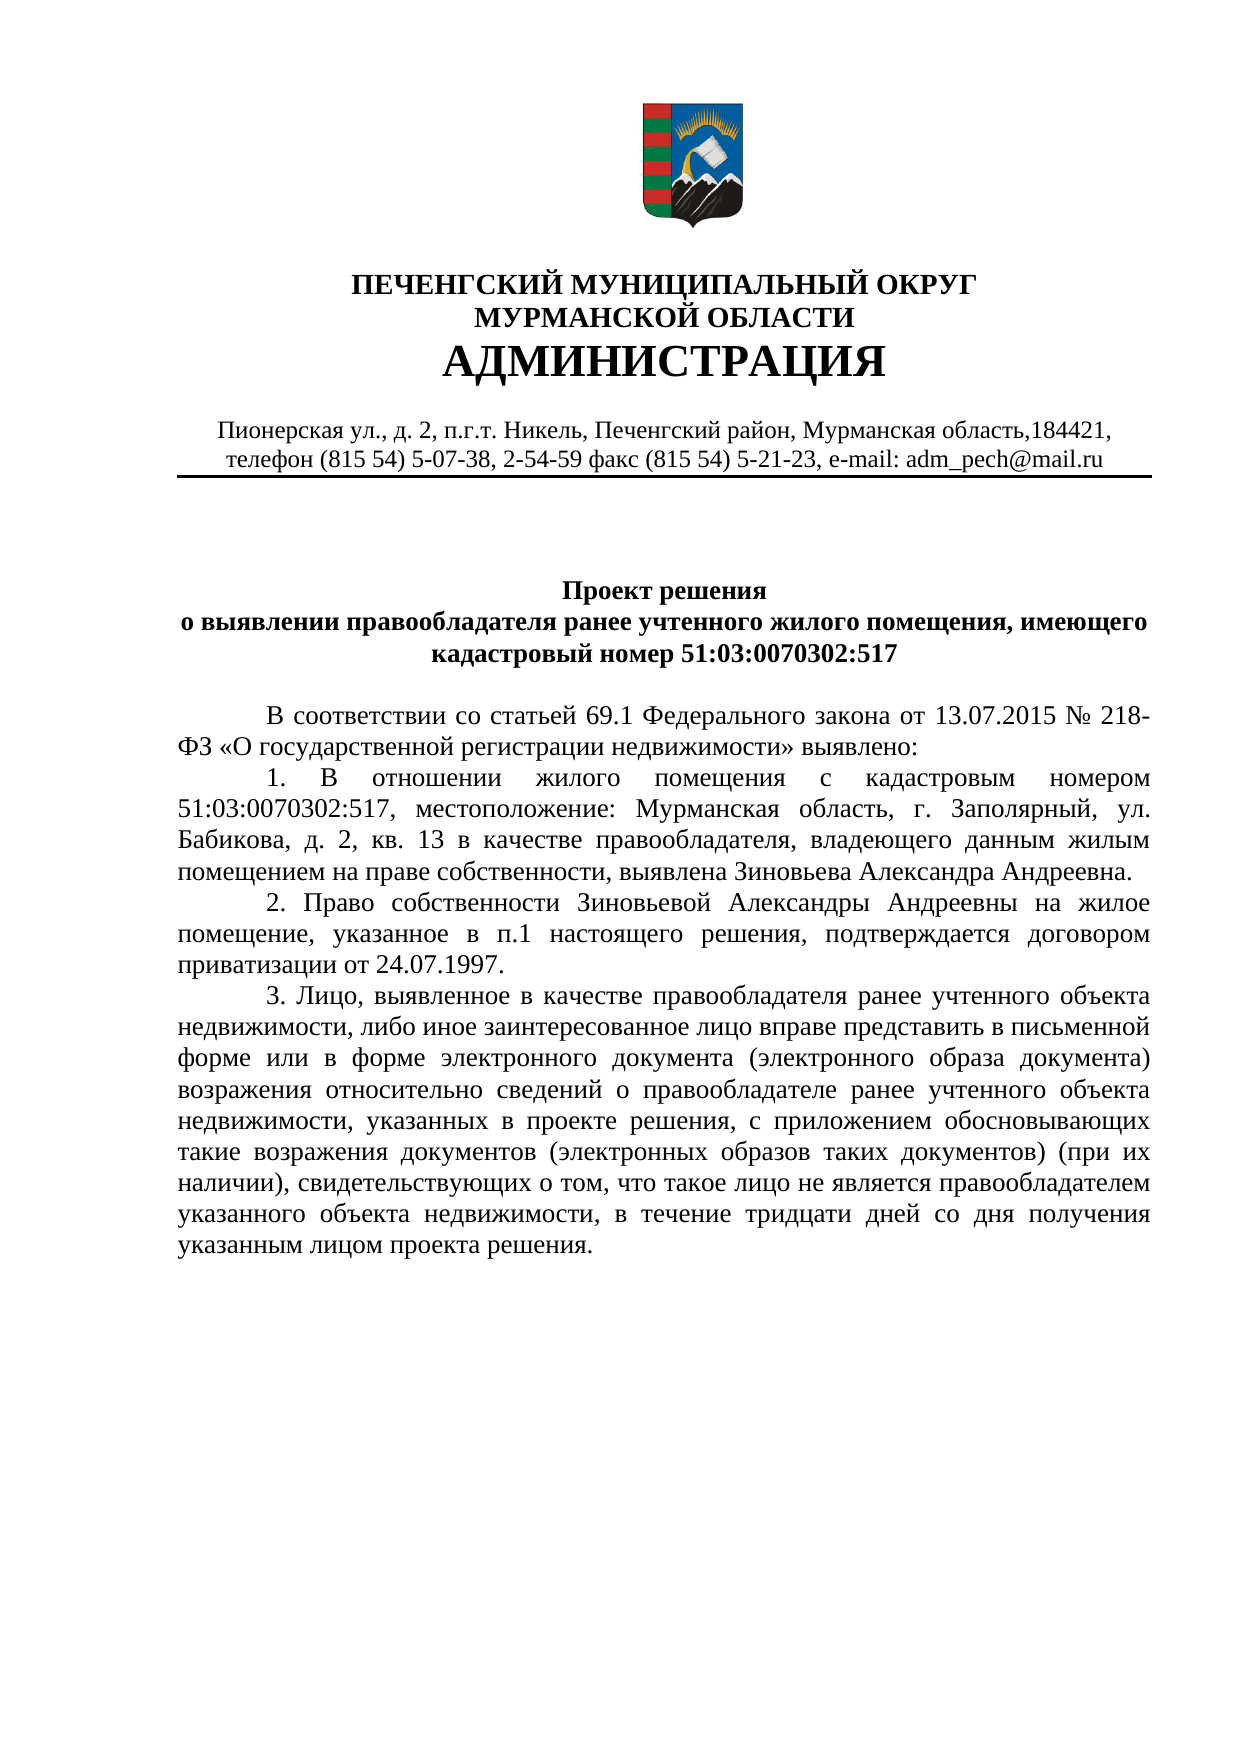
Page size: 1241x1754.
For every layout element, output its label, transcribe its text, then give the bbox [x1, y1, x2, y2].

text 1. В отношении жилого помещения с кадастровым номером 51:03:0070302:517, местоположение: Мурманская область, г. Заполярный, ул. Бабикова, д. 2, кв. 13 в качестве правообладателя, владеющего данным жилым помещением на праве собственности, выявлена Зиновьева Александра Андреевна. [177, 761, 1152, 886]
text АДМИНИСТРАЦИЯ [177, 334, 1152, 387]
text 3. Лицо, выявленное в качестве правообладателя ранее учтенного объекта недвижимости, либо иное заинтересованное лицо вправе представить в письменной форме или в форме электронного документа (электронного образа документа) возражения относительно сведений о правообладателе ранее учтенного объекта недвижимости, указанных в проекте решения, с приложением обосновывающих такие возражения документов (электронных образов таких документов) (при их наличии), свидетельствующих о том, что такое лицо не является правообладателем указанного объекта недвижимости, в течение тридцати дней со дня получения указанным лицом проекта решения. [177, 979, 1152, 1259]
text 2. Право собственности Зиновьевой Александры Андреевны на жилое помещение, указанное в п.1 настоящего решения, подтверждается договором приватизации от 24.07.1997. [177, 886, 1152, 979]
text ПЕЧЕНГСКИЙ МУНИЦИПАЛЬНЫЙ ОКРУГ [177, 267, 1152, 300]
text Проект решения [177, 574, 1152, 606]
picture [642, 103, 743, 228]
text Пионерская ул., д. 2, п.г.т. Никель, Печенгский район, Мурманская область,184421, [177, 415, 1152, 444]
text телефон (815 54) 5-07-38, 2-54-59 факс (815 54) 5-21-23, e-mail: adm_pech@mail.ru [177, 444, 1152, 475]
text МУРМАНСКОЙ ОБЛАСТИ [177, 300, 1152, 334]
text о выявлении правообладателя ранее учтенного жилого помещения, имеющего кадастровый номер 51:03:0070302:517 [177, 606, 1152, 668]
text В соответствии со статьей 69.1 Федерального закона от 13.07.2015 № 218-ФЗ «О государственной регистрации недвижимости» выявлено: [177, 699, 1152, 761]
